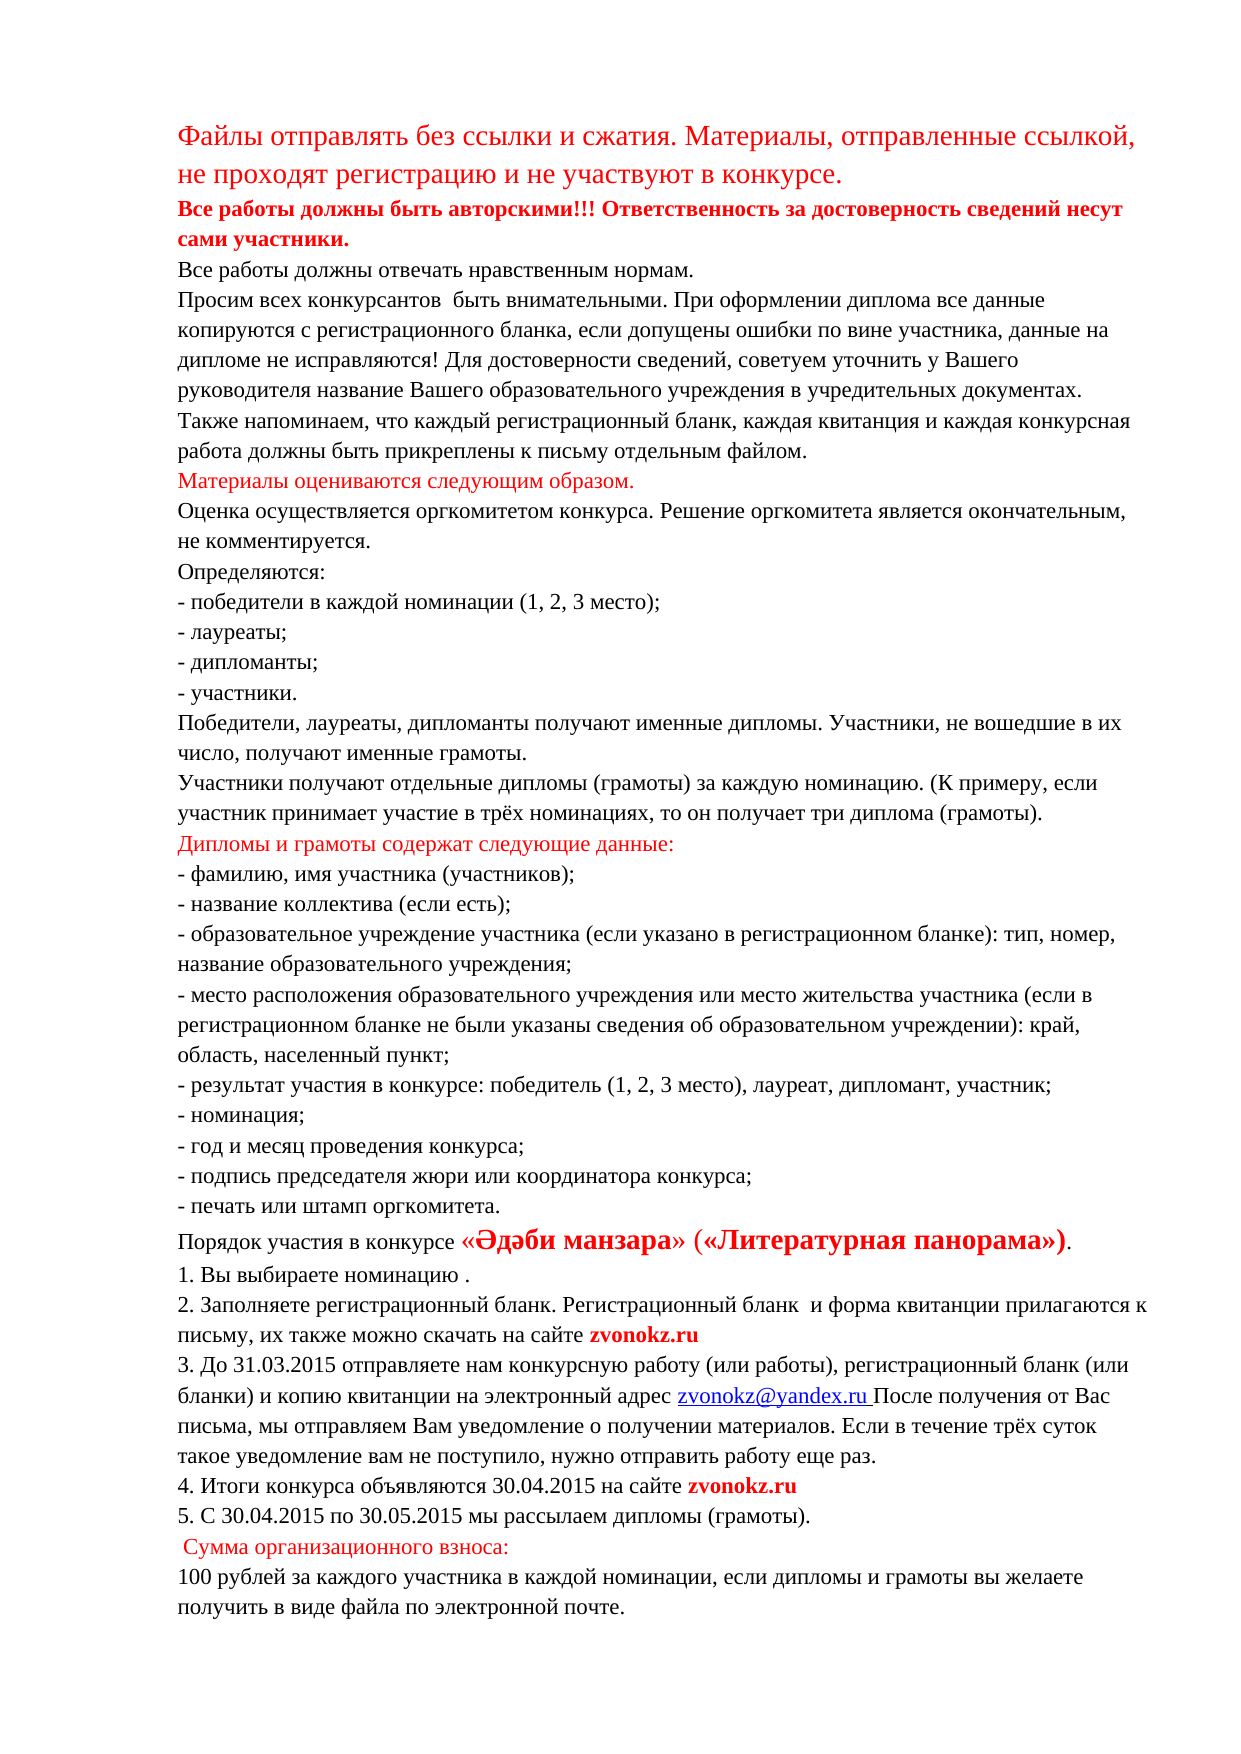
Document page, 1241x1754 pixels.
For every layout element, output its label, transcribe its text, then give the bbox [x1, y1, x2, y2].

text Дипломы и грамоты содержат следующие данные: [177, 829, 1152, 856]
text - результат участия в конкурсе: победитель (1, 2, 3 место), лауреат, дипломант, участник; [177, 1071, 1152, 1098]
text - печать или штамп оргкомитета. [177, 1192, 1152, 1218]
text Оценка осуществляется оргкомитетом конкурса. Решение оргкомитета является окончательным, не комментируется. [177, 497, 1152, 554]
text - подпись председателя жюри или координатора конкурса; [177, 1162, 1152, 1188]
text Победители, лауреаты, дипломанты получают именные дипломы. Участники, не вошедшие в их число, получают именные грамоты. [177, 709, 1152, 765]
text 4. Итоги конкурса объявляются 30.04.2015 на сайте zvonokz.ru [177, 1472, 1152, 1499]
text 5. С 30.04.2015 по 30.05.2015 мы рассылаем дипломы (грамоты). [177, 1502, 1152, 1529]
text - образовательное учреждение участника (если указано в регистрационном бланке): тип, номер, название образовательного учреждения; [177, 920, 1152, 977]
text 3. До 31.03.2015 отправляете нам конкурсную работу (или работы), регистрационный бланк (или бланки) и копию квитанции на электронный адрес zvonokz@yandex.ru После получения от Вас письма, мы отправляем Вам уведомление о получении материалов. Если в течение трёх суток такое уведомление вам не поступило, нужно отправить работу еще раз. [177, 1351, 1152, 1468]
text Материалы оцениваются следующим образом. [177, 467, 1152, 493]
text - победители в каждой номинации (1, 2, 3 место); [177, 588, 1152, 614]
text - место расположения образовательного учреждения или место жительства участника (если в регистрационном бланке не были указаны сведения об образовательном учреждении): край, область, населенный пункт; [177, 981, 1152, 1067]
text Все работы должны отвечать нравственным нормам. [177, 256, 1152, 282]
text Порядок участия в конкурсе «Әдәби манзара» («Литературная панорама»). [177, 1222, 1152, 1256]
text - лауреаты; [177, 618, 1152, 644]
text - фамилию, имя участника (участников); [177, 860, 1152, 886]
text Участники получают отдельные дипломы (грамоты) за каждую номинацию. (К примеру, если участник принимает участие в трёх номинациях, то он получает три диплома (грамоты). [177, 769, 1152, 826]
text - дипломанты; [177, 648, 1152, 675]
text Все работы должны быть авторскими!!! Ответственность за достоверность сведений несут сами участники. [177, 195, 1152, 252]
text Сумма организационного взноса: [177, 1533, 1152, 1559]
text Определяются: [177, 558, 1152, 584]
text Файлы отправлять без ссылки и сжатия. Материалы, отправленные ссылкой, не проходят регистрацию и не участвуют в конкурсе. [177, 118, 1152, 190]
text Просим всех конкурсантов быть внимательными. При оформлении диплома все данные копируются с регистрационного бланка, если допущены ошибки по вине участника, данные на дипломе не исправляются! Для достоверности сведений, советуем уточнить у Вашего руководителя название Вашего образовательного учреждения в учредительных документах. Также напоминаем, что каждый регистрационный бланк, каждая квитанция и каждая конкурсная работа должны быть прикреплены к письму отдельным файлом. [177, 286, 1152, 463]
text 2. Заполняете регистрационный бланк. Регистрационный бланк и форма квитанции прилагаются к письму, их также можно скачать на сайте zvonokz.ru [177, 1291, 1152, 1348]
text - год и месяц проведения конкурса; [177, 1132, 1152, 1158]
text - участники. [177, 678, 1152, 705]
text - название коллектива (если есть); [177, 890, 1152, 916]
text 100 рублей за каждого участника в каждой номинации, если дипломы и грамоты вы желаете получить в виде файла по электронной почте. [177, 1563, 1152, 1619]
text 1. Вы выбираете номинацию . [177, 1261, 1152, 1287]
text - номинация; [177, 1101, 1152, 1128]
